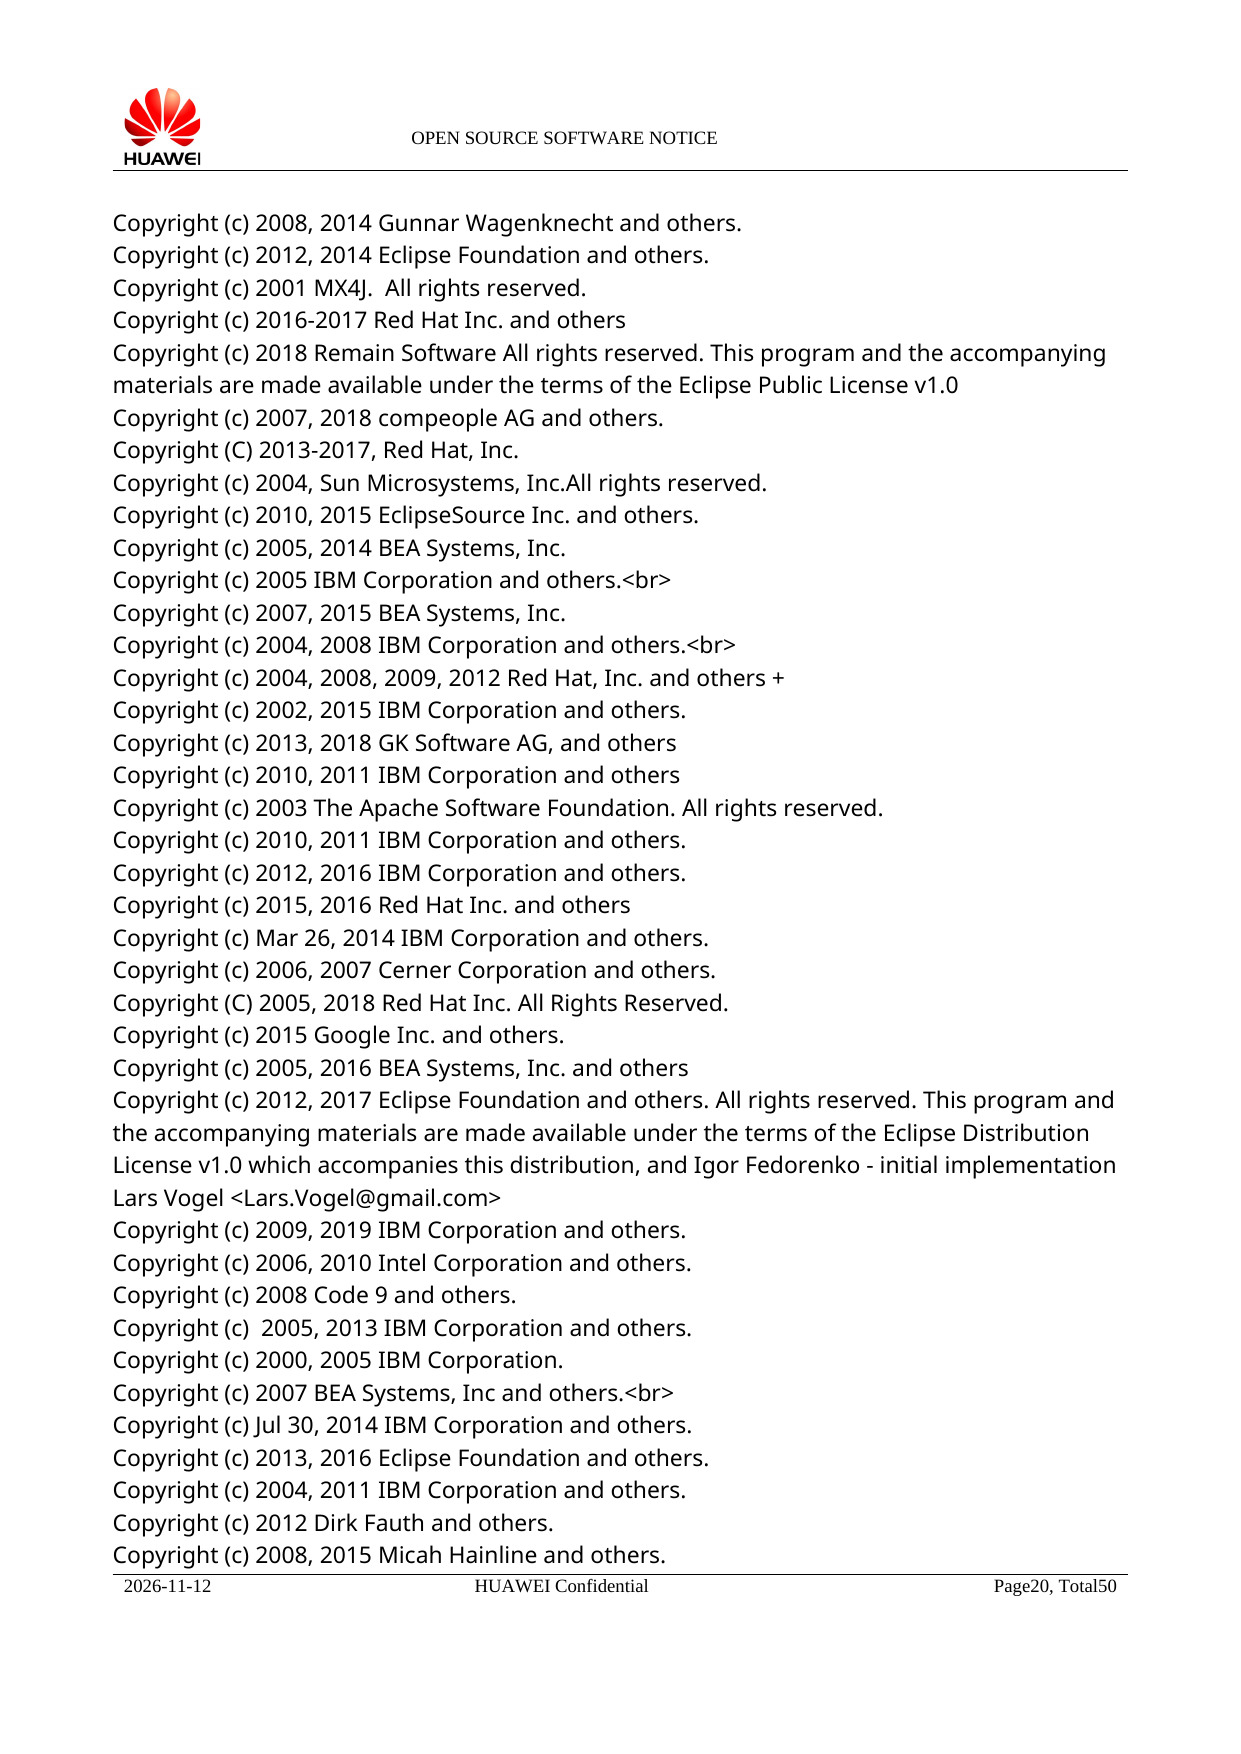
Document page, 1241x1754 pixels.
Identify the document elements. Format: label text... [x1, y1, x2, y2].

picture [124, 88, 201, 165]
